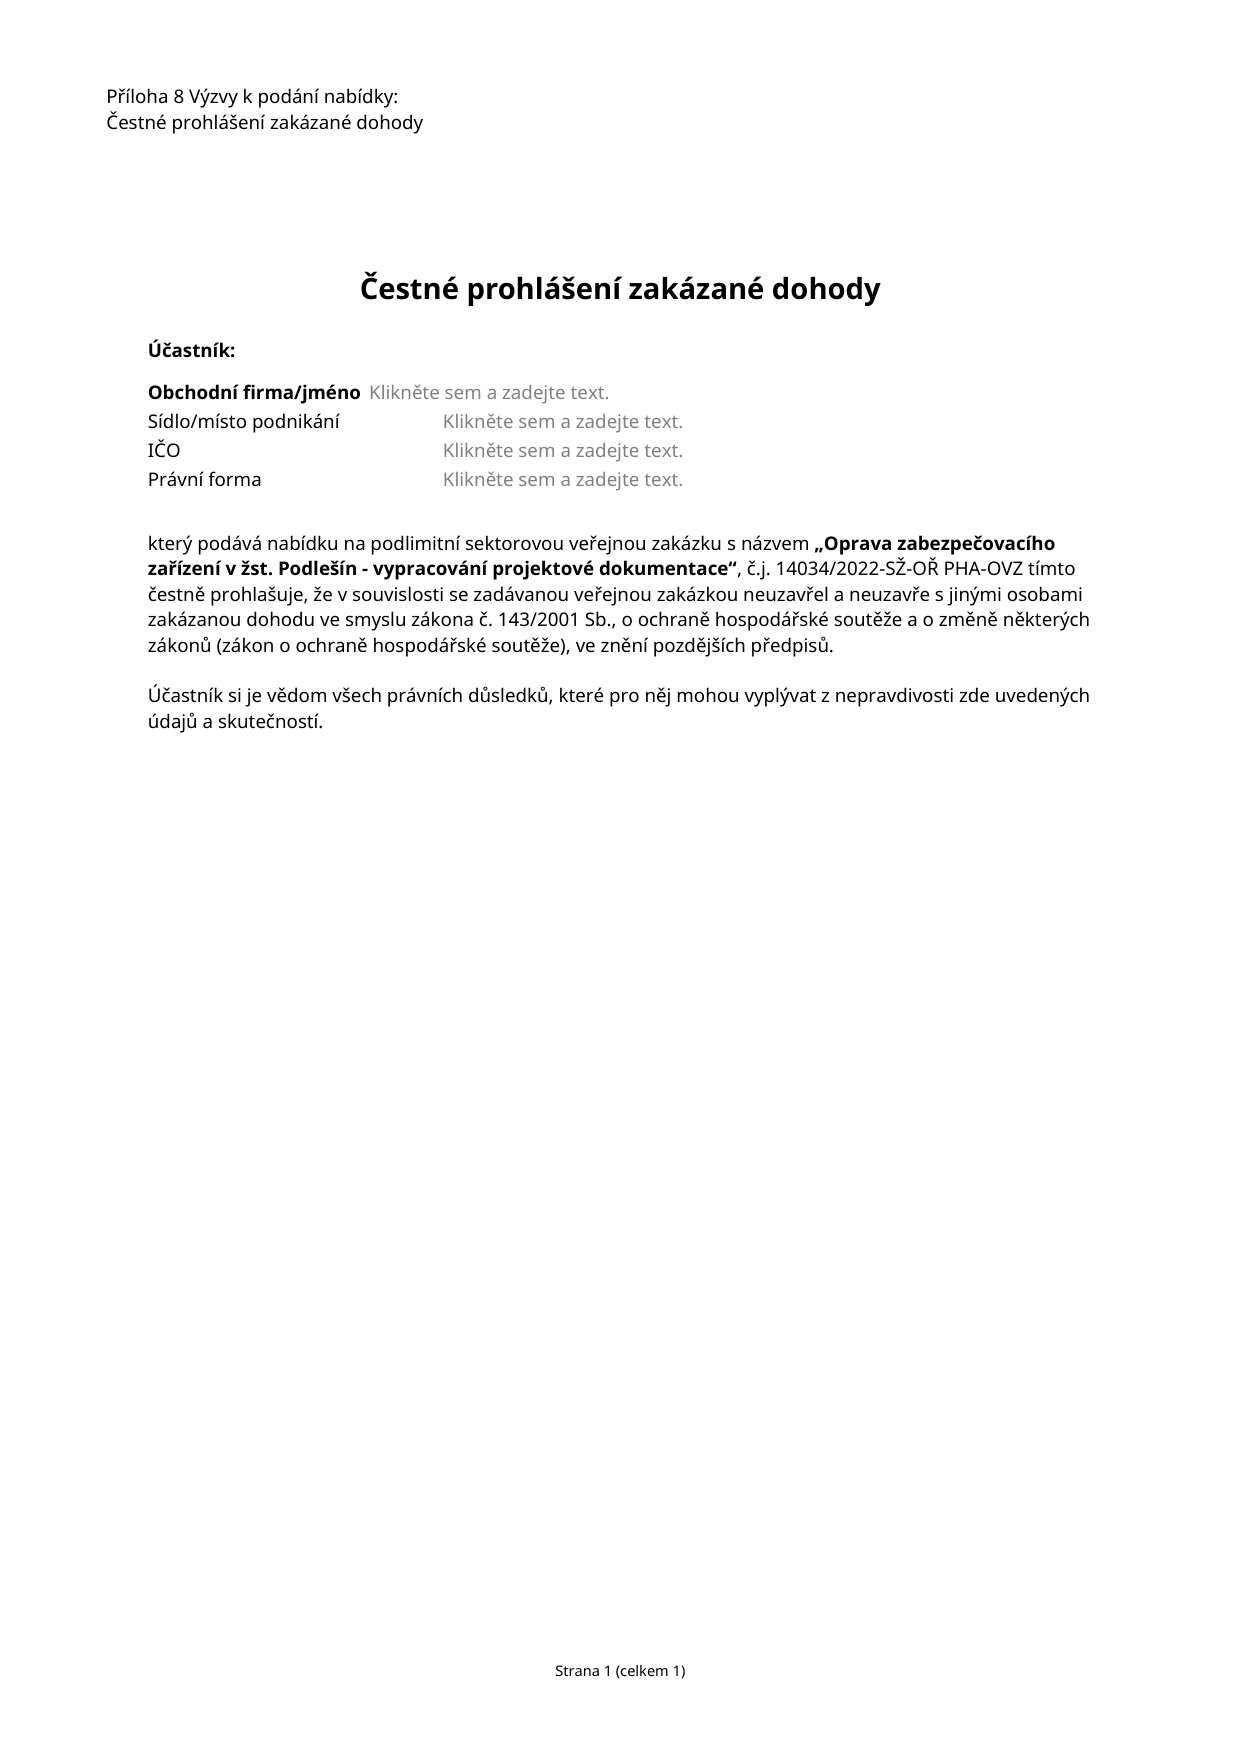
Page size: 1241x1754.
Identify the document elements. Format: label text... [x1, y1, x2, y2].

text IČO [148, 434, 1093, 463]
title Čestné prohlášení zakázané dohody [148, 268, 1093, 308]
text Účastník si je vědom všech právních důsledků, které pro něj mohou vyplývat z nepravdivosti zde uvedených údajů a skutečností. [148, 683, 1093, 734]
text Sídlo/místo podnikání [148, 405, 1093, 434]
text Účastník: [148, 333, 1093, 364]
text Obchodní firma/jméno [148, 376, 1093, 405]
text Právní forma [148, 463, 1093, 492]
text který podává nabídku na podlimitní sektorovou veřejnou zakázku s názvem „Oprava zabezpečovacího zařízení v žst. Podlešín - vypracování projektové dokumentace“, č.j. 14034/2022-SŽ-OŘ PHA-OVZ tímto čestně prohlašuje, že v souvislosti se zadávanou veřejnou zakázkou neuzavřel a neuzavře s jinými osobami zakázanou dohodu ve smyslu zákona č. 143/2001 Sb., o ochraně hospodářské soutěže a o změně některých zákonů (zákon o ochraně hospodářské soutěže), ve znění pozdějších předpisů. [148, 530, 1093, 658]
